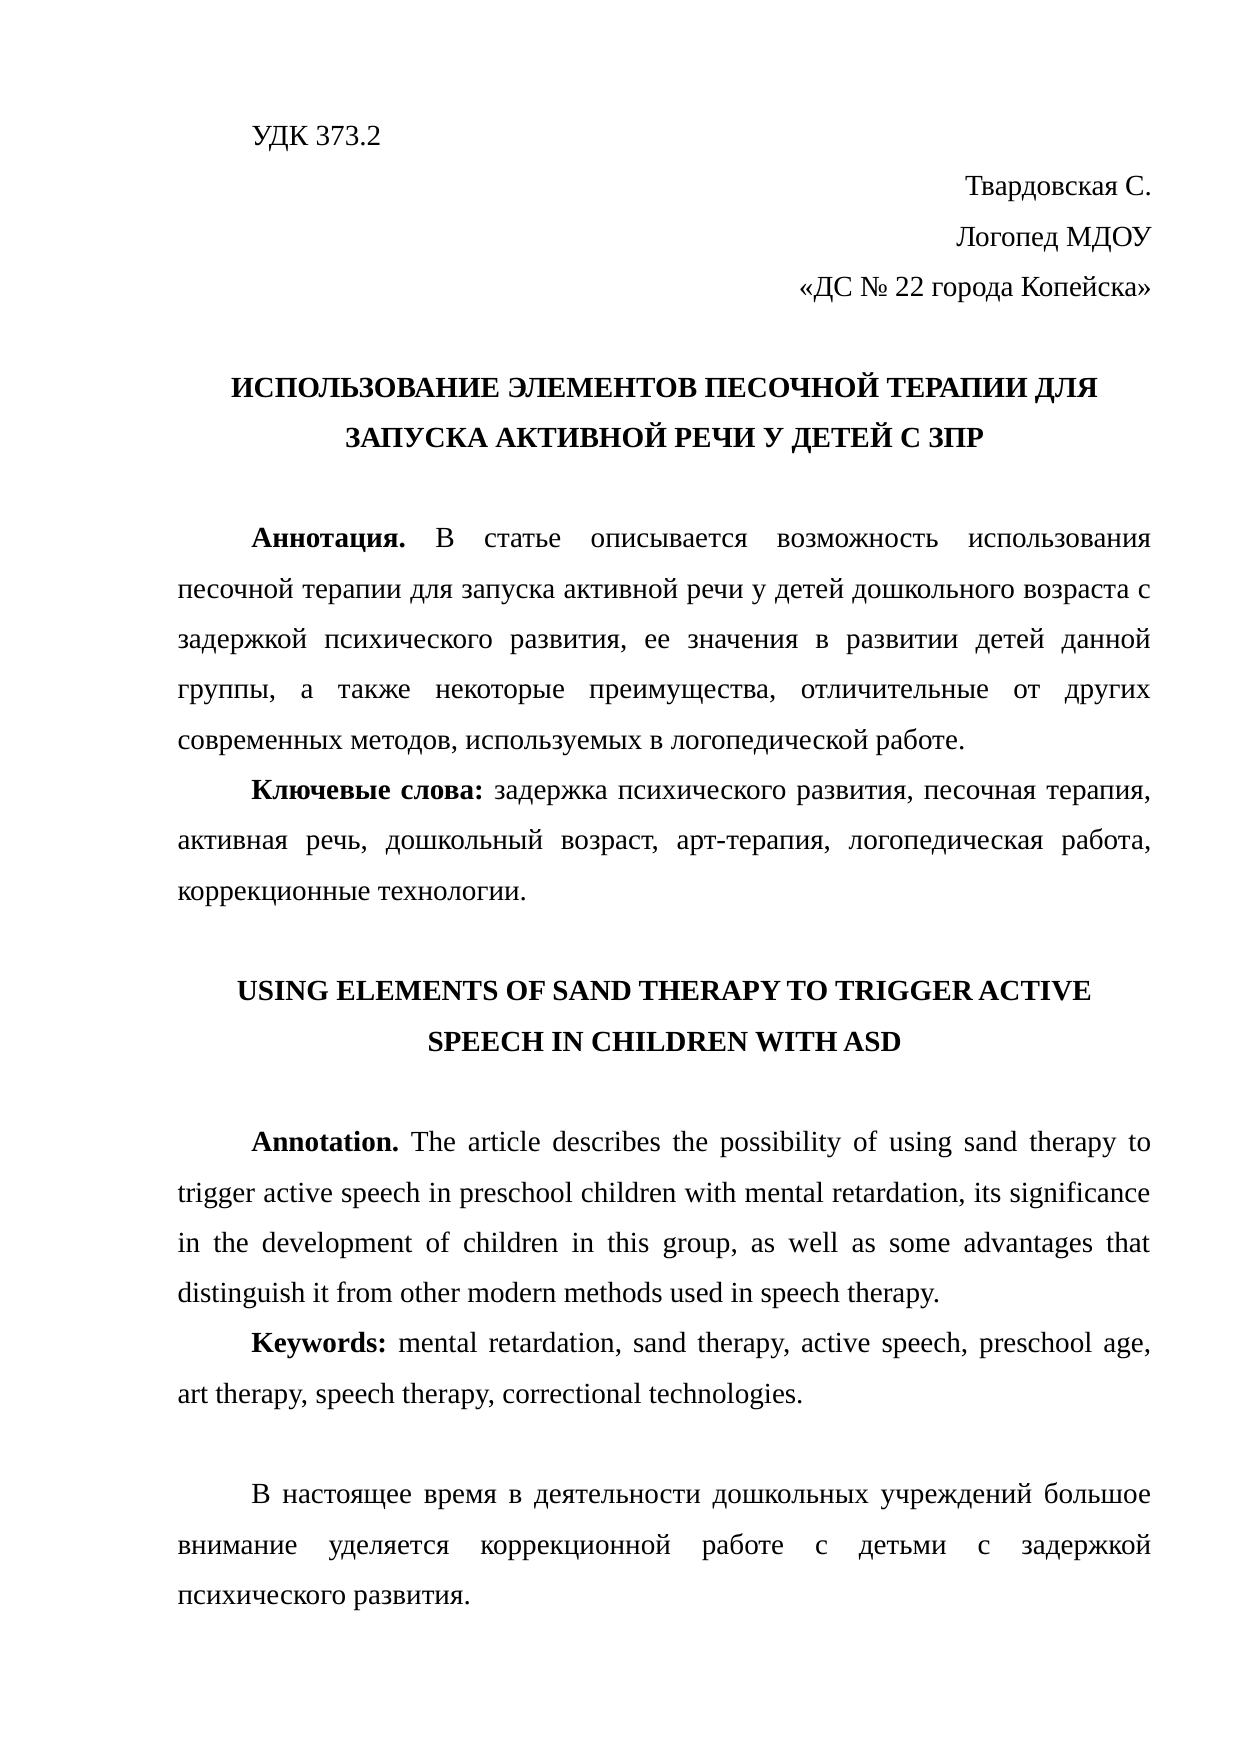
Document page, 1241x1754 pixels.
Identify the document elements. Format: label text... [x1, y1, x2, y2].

text Annotation. The article describes the possibility of using sand therapy to trigger active speech in preschool children with mental retardation, its significance in the development of children in this group, as well as some advantages that distinguish it from other modern methods used in speech therapy. [177, 1124, 1152, 1309]
text Ключевые слова: задержка психического развития, песочная терапия, активная речь, дошкольный возраст, арт-терапия, логопедическая работа, коррекционные технологии. [177, 772, 1152, 906]
text «ДС № 22 города Копейска» [177, 269, 1152, 303]
text Твардовская С. [177, 168, 1152, 202]
text УДК 373.2 [177, 118, 1152, 152]
text Keywords: mental retardation, sand therapy, active speech, preschool age, art therapy, speech therapy, correctional technologies. [177, 1326, 1152, 1409]
text В настоящее время в деятельности дошкольных учреждений большое внимание уделяется коррекционной работе с детьми с задержкой психического развития. [177, 1477, 1152, 1611]
text Логопед МДОУ [177, 219, 1152, 252]
text ИСПОЛЬЗОВАНИЕ ЭЛЕМЕНТОВ ПЕСОЧНОЙ ТЕРАПИИ ДЛЯ ЗАПУСКА АКТИВНОЙ РЕЧИ У ДЕТЕЙ С ЗПР [177, 370, 1152, 453]
text USING ELEMENTS OF SAND THERAPY TO TRIGGER ACTIVE SPEECH IN CHILDREN WITH ASD [177, 973, 1152, 1057]
text Аннотация. В статье описывается возможность использования песочной терапии для запуска активной речи у детей дошкольного возраста с задержкой психического развития, ее значения в развитии детей данной группы, а также некоторые преимущества, отличительные от других современных методов, используемых в логопедической работе. [177, 521, 1152, 755]
